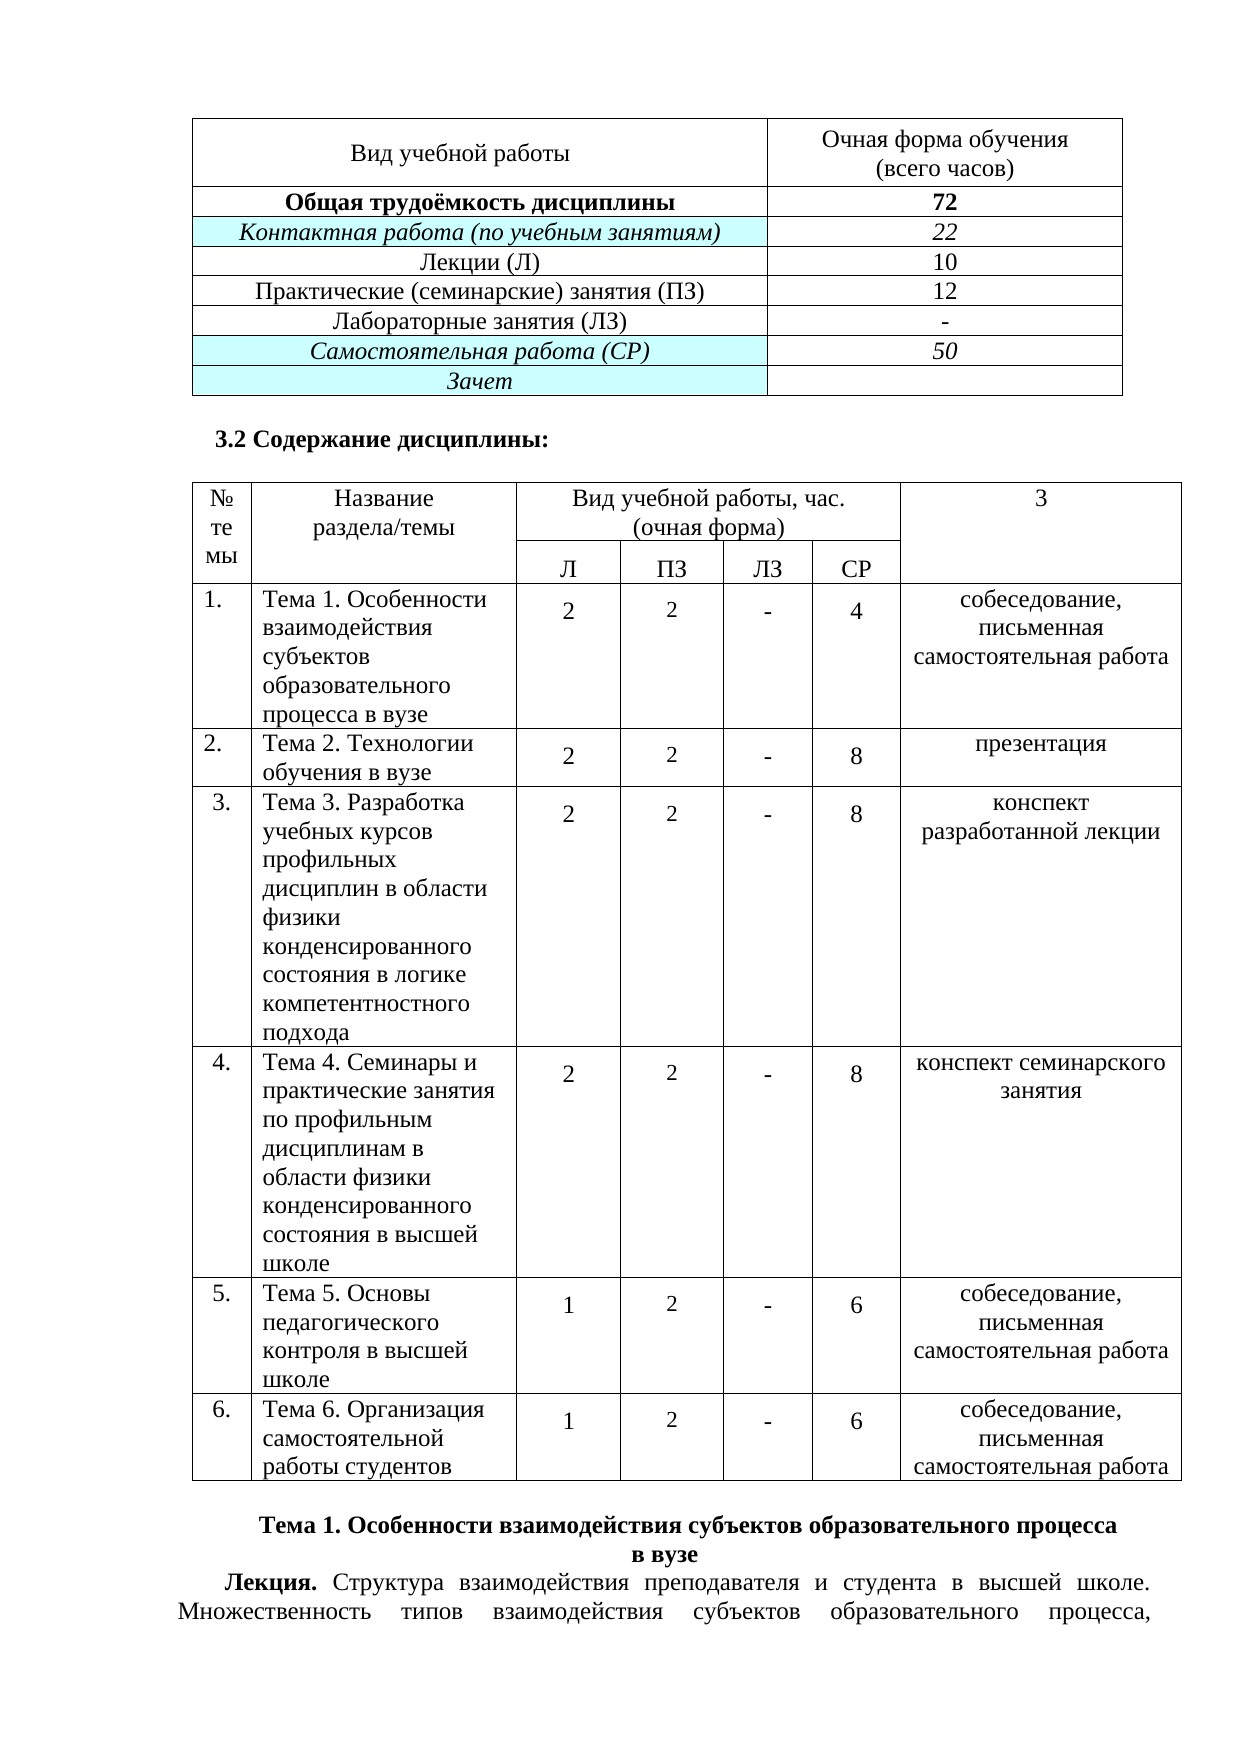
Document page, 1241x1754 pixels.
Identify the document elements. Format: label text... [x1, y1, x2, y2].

table_cell 2 [621, 584, 723, 727]
table_cell Тема 2. Технологии обучения в вузе [252, 729, 516, 786]
table_cell Самостоятельная работа (СР) [193, 336, 767, 365]
table_cell 8 [813, 1047, 900, 1277]
table_cell 8 [813, 729, 900, 786]
table_cell 2 [621, 1278, 723, 1393]
table_cell - [768, 306, 1122, 335]
table_cell Лабораторные занятия (ЛЗ) [193, 306, 767, 335]
table_cell 50 [768, 336, 1122, 365]
table_cell 6 [813, 1394, 900, 1480]
table_cell 2. [193, 729, 251, 786]
table_cell 1 [517, 1394, 620, 1480]
table_cell 5. [193, 1278, 251, 1393]
table_cell Л [517, 541, 620, 583]
table_cell Тема 3. Разработка учебных курсов профильных дисциплин в области физики конденсированного состояния в логике компетентностного подхода [252, 787, 516, 1046]
table_cell конспект семинарского занятия [901, 1047, 1181, 1277]
table_cell ЛЗ [724, 541, 812, 583]
table_cell конспект разработанной лекции [901, 787, 1181, 1046]
table_cell - [724, 1278, 812, 1393]
table_cell - [724, 1394, 812, 1480]
table_cell 1 [517, 1278, 620, 1393]
table_cell презентация [901, 729, 1181, 786]
table_cell Лекции (Л) [193, 247, 767, 275]
table_cell - [724, 1047, 812, 1277]
table_header № темы [193, 483, 251, 583]
table_header Вид учебной работы [193, 119, 767, 186]
table_cell - [724, 729, 812, 786]
table_cell 2 [621, 729, 723, 786]
table_cell - [724, 584, 812, 727]
table_cell 12 [768, 276, 1122, 305]
table_cell Общая трудоёмкость дисциплины [193, 187, 767, 216]
table_header Название раздела/темы [252, 483, 516, 583]
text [177, 1567, 1152, 1625]
table_cell Тема 6. Организация самостоятельной работы студентов [252, 1394, 516, 1480]
table_cell Тема 5. Основы педагогического контроля в высшей школе [252, 1278, 516, 1393]
table_cell Контактная работа (по учебным занятиям) [193, 217, 767, 246]
table_cell СР [813, 541, 900, 583]
table_cell 2 [517, 787, 620, 1046]
table_cell 8 [813, 787, 900, 1046]
table_cell собеседование, письменная самостоятельная работа [901, 1278, 1181, 1393]
table_cell 3. [193, 787, 251, 1046]
table_cell 22 [768, 217, 1122, 246]
table_cell 72 [768, 187, 1122, 216]
table_cell 2 [621, 787, 723, 1046]
table_cell [768, 366, 1122, 394]
table_cell - [724, 787, 812, 1046]
table_cell Тема 1. Особенности взаимодействия субъектов образовательного процесса в вузе [252, 584, 516, 727]
text Тема 1. Особенности взаимодействия субъектов образовательного процесса в вузе [177, 1510, 1152, 1567]
table_cell 1. [193, 584, 251, 727]
table_cell 2 [621, 1047, 723, 1277]
table_header Очная форма обучения (всего часов) [768, 119, 1122, 186]
table_cell 2 [517, 729, 620, 786]
table_cell 6 [813, 1278, 900, 1393]
table_cell 2 [621, 1394, 723, 1480]
table_cell 4. [193, 1047, 251, 1277]
text 3.2 Содержание дисциплины: [177, 424, 1152, 453]
table_cell 2 [517, 1047, 620, 1277]
table_cell собеседование, письменная самостоятельная работа [901, 584, 1181, 727]
table_cell Практические (семинарские) занятия (ПЗ) [193, 276, 767, 305]
table_cell 10 [768, 247, 1122, 275]
table_cell 4 [813, 584, 900, 727]
table_cell ПЗ [621, 541, 723, 583]
table_header Вид учебной работы, час. (очная форма) [517, 483, 900, 540]
table_cell Зачет [193, 366, 767, 394]
table_cell 6. [193, 1394, 251, 1480]
table_cell 2 [517, 584, 620, 727]
table_cell Тема 4. Семинары и практические занятия по профильным дисциплинам в области физики конденсированного состояния в высшей школе [252, 1047, 516, 1277]
table_cell собеседование, письменная самостоятельная работа [901, 1394, 1181, 1480]
table_header 3 [901, 483, 1181, 583]
